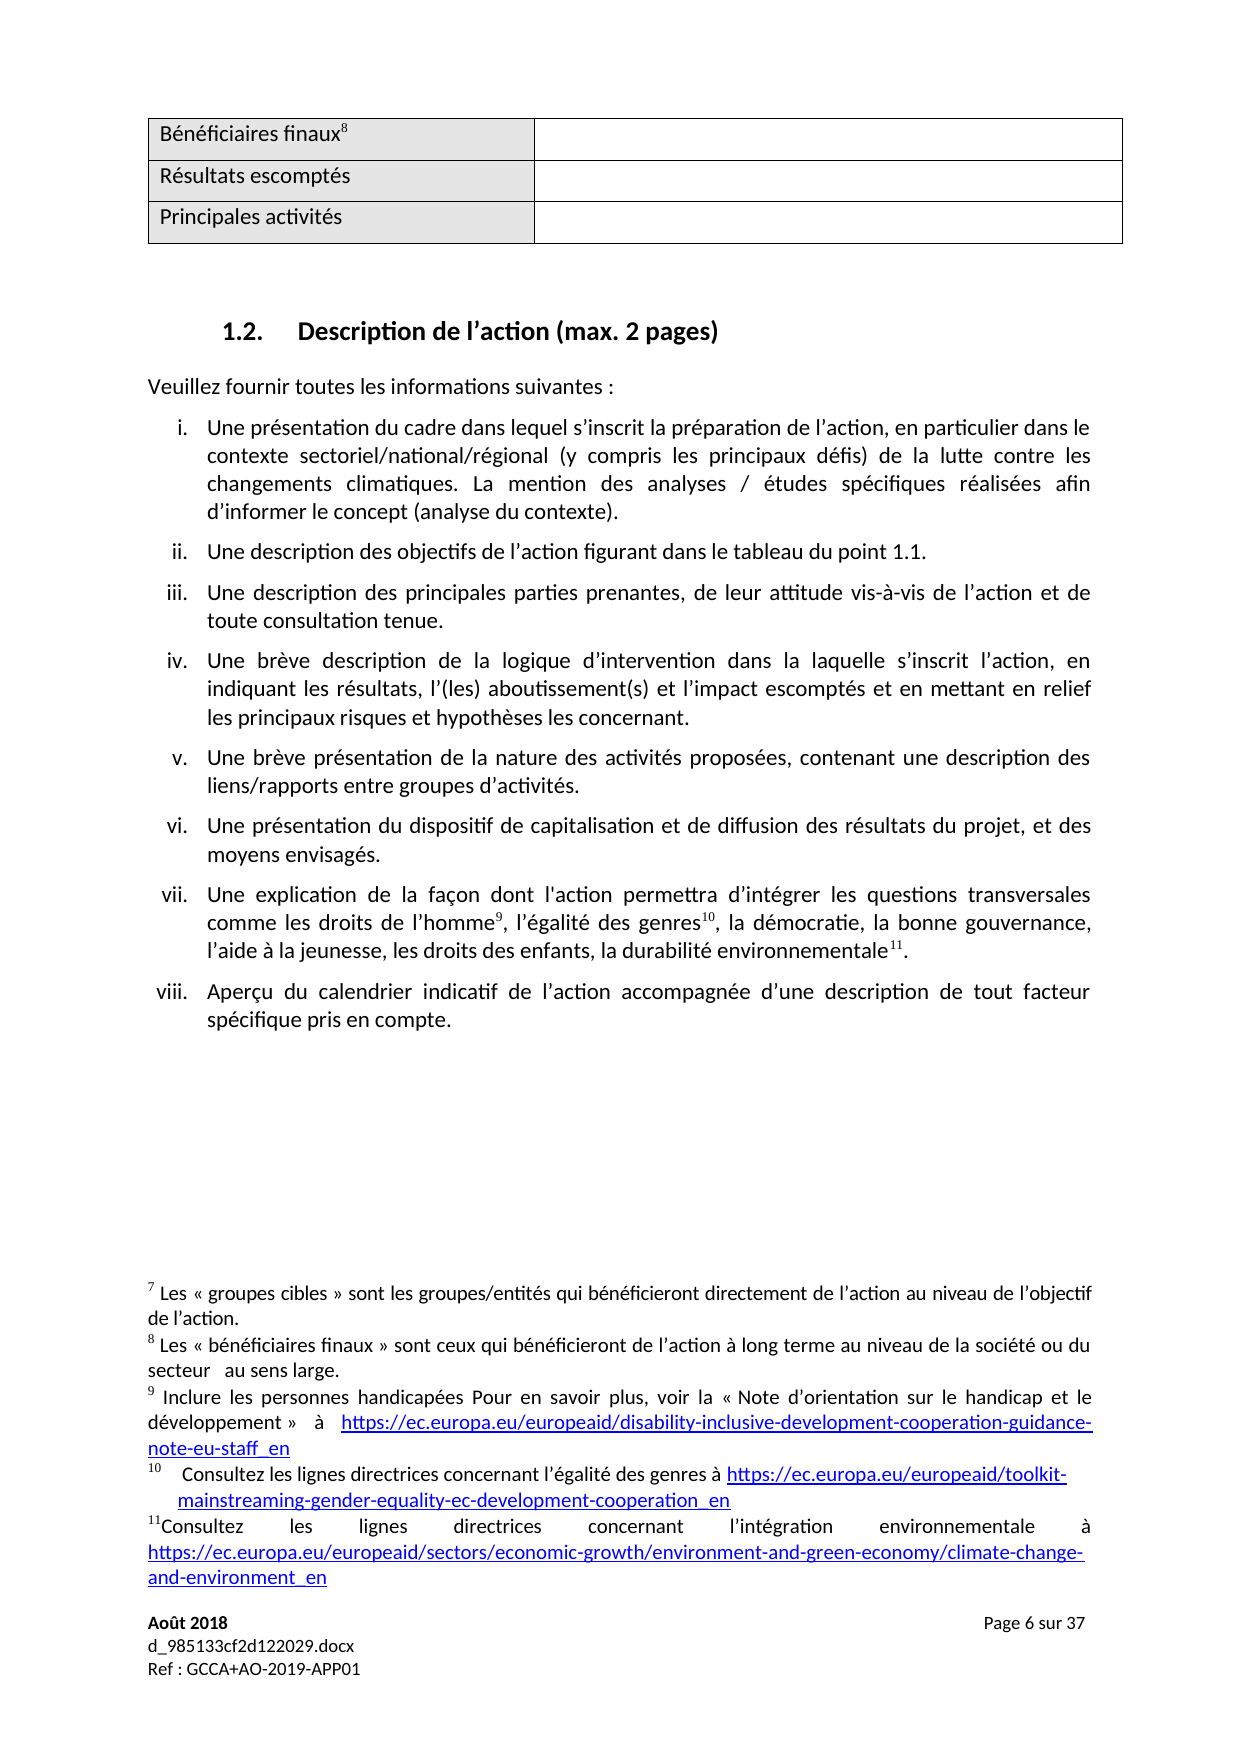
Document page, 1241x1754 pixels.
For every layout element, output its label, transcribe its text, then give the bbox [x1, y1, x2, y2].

table_cell Principales activités [149, 202, 534, 243]
table_cell [535, 119, 1122, 160]
subtitle Description de l’action (max. 2 pages) [222, 314, 1092, 347]
list Une explication de la façon dont l'action permettra d’intégrer les questions transversales comme les droits de l’homme, l’égalité des genres, la démocratie, la bonne gouvernance, l’aide à la jeunesse, les droits des enfants, la durabilité environnementale. [188, 880, 1092, 964]
list Une brève description de la logique d’intervention dans la laquelle s’inscrit l’action, en indiquant les résultats, l’(les) aboutissement(s) et l’impact escomptés et en mettant en relief les principaux risques et hypothèses les concernant. [188, 647, 1092, 731]
list Une brève présentation de la nature des activités proposées, contenant une description des liens/rapports entre groupes d’activités. [188, 743, 1092, 799]
table_cell Résultats escomptés [149, 161, 534, 201]
table_cell [535, 161, 1122, 201]
table_cell [535, 202, 1122, 243]
table_cell Bénéficiaires finaux [149, 119, 534, 160]
list Une description des principales parties prenantes, de leur attitude vis-à-vis de l’action et de toute consultation tenue. [188, 578, 1092, 634]
text Veuillez fournir toutes les informations suivantes : [148, 372, 1092, 400]
list Une présentation du dispositif de capitalisation et de diffusion des résultats du projet, et des moyens envisagés. [188, 812, 1092, 868]
list Une description des objectifs de l’action figurant dans le tableau du point 1.1. [188, 537, 1092, 566]
list Une présentation du cadre dans lequel s’inscrit la préparation de l’action, en particulier dans le contexte sectoriel/national/régional (y compris les principaux défis) de la lutte contre les changements climatiques. La mention des analyses / études spécifiques réalisées afin d’informer le concept (analyse du contexte). [188, 413, 1092, 525]
list Aperçu du calendrier indicatif de l’action accompagnée d’une description de tout facteur spécifique pris en compte. [188, 977, 1092, 1033]
